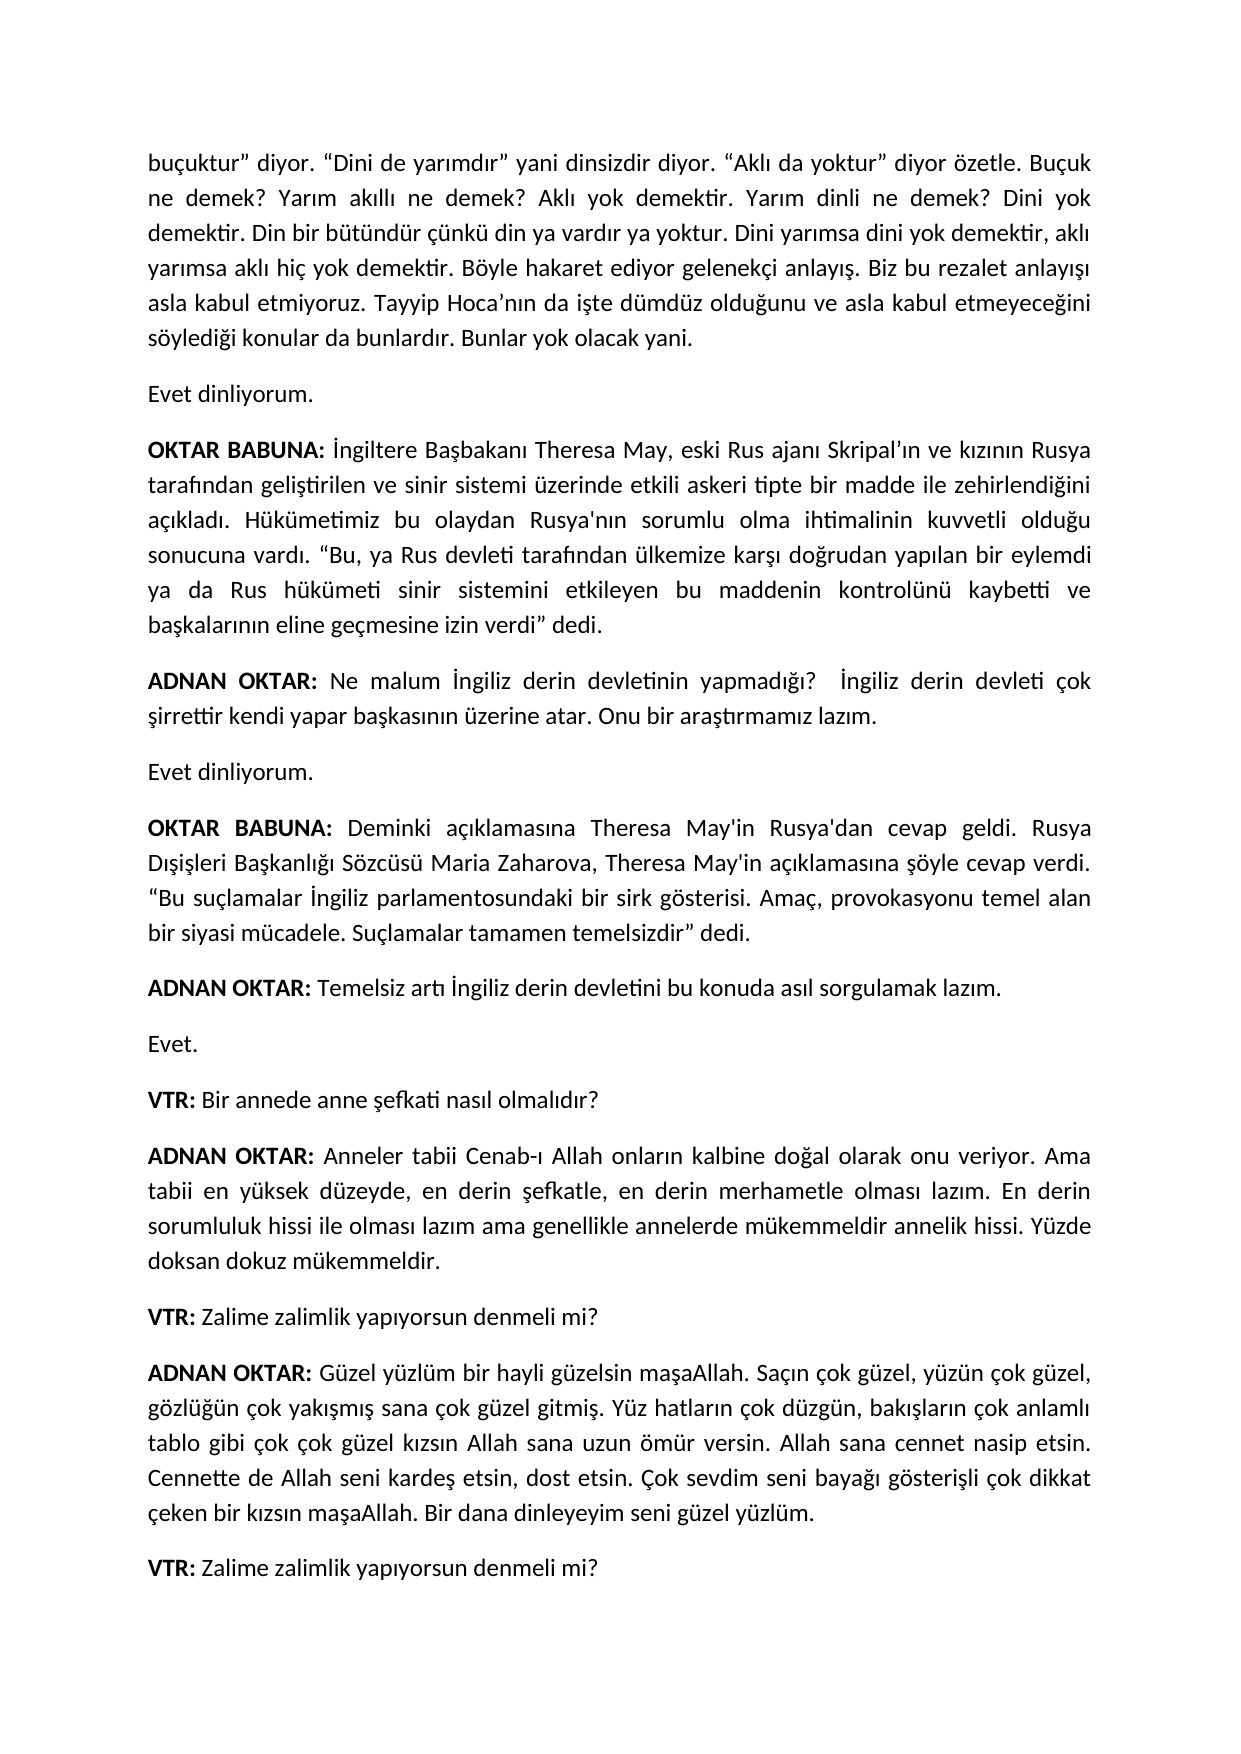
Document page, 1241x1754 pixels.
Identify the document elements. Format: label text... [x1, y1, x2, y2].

text OKTAR BABUNA: Deminki açıklamasına Theresa May'in Rusya'dan cevap geldi. Rusya Dışişleri Başkanlığı Sözcüsü Maria Zaharova, Theresa May'in açıklamasına şöyle cevap verdi. “Bu suçlamalar İngiliz parlamentosundaki bir sirk gösterisi. Amaç, provokasyonu temel alan bir siyasi mücadele. Suçlamalar tamamen temelsizdir” dedi. [148, 812, 1093, 947]
text OKTAR BABUNA: İngiltere Başbakanı Theresa May, eski Rus ajanı Skripal’ın ve kızının Rusya tarafından geliştirilen ve sinir sistemi üzerinde etkili askeri tipte bir madde ile zehirlendiğini açıkladı. Hükümetimiz bu olaydan Rusya'nın sorumlu olma ihtimalinin kuvvetli olduğu sonucuna vardı. “Bu, ya Rus devleti tarafından ülkemize karşı doğrudan yapılan bir eylemdi ya da Rus hükümeti sinir sistemini etkileyen bu maddenin kontrolünü kaybetti ve başkalarının eline geçmesine izin verdi” dedi. [148, 434, 1093, 640]
text Evet dinliyorum. [148, 756, 1093, 786]
text ADNAN OKTAR: Temelsiz artı İngiliz derin devletini bu konuda asıl sorgulamak lazım. [148, 973, 1093, 1003]
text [148, 148, 1093, 353]
text VTR: Zalime zalimlik yapıyorsun denmeli mi? [148, 1301, 1093, 1331]
text ADNAN OKTAR: Anneler tabii Cenab-ı Allah onların kalbine doğal olarak onu veriyor. Ama tabii en yüksek düzeyde, en derin şefkatle, en derin merhametle olması lazım. En derin sorumluluk hissi ile olması lazım ama genellikle annelerde mükemmeldir annelik hissi. Yüzde doksan dokuz mükemmeldir. [148, 1140, 1093, 1276]
text Evet dinliyorum. [148, 378, 1093, 409]
text VTR: Bir annede anne şefkati nasıl olmalıdır? [148, 1084, 1093, 1115]
text VTR: Zalime zalimlik yapıyorsun denmeli mi? [148, 1553, 1093, 1583]
text Evet. [148, 1028, 1093, 1059]
text ADNAN OKTAR: Ne malum İngiliz derin devletinin yapmadığı? İngiliz derin devleti çok şirrettir kendi yapar başkasının üzerine atar. Onu bir araştırmamız lazım. [148, 665, 1093, 731]
text ADNAN OKTAR: Güzel yüzlüm bir hayli güzelsin maşaAllah. Saçın çok güzel, yüzün çok güzel, gözlüğün çok yakışmış sana çok güzel gitmiş. Yüz hatların çok düzgün, bakışların çok anlamlı tablo gibi çok çok güzel kızsın Allah sana uzun ömür versin. Allah sana cennet nasip etsin. Cennette de Allah seni kardeş etsin, dost etsin. Çok sevdim seni bayağı gösterişli çok dikkat çeken bir kızsın maşaAllah. Bir dana dinleyeyim seni güzel yüzlüm. [148, 1357, 1093, 1527]
